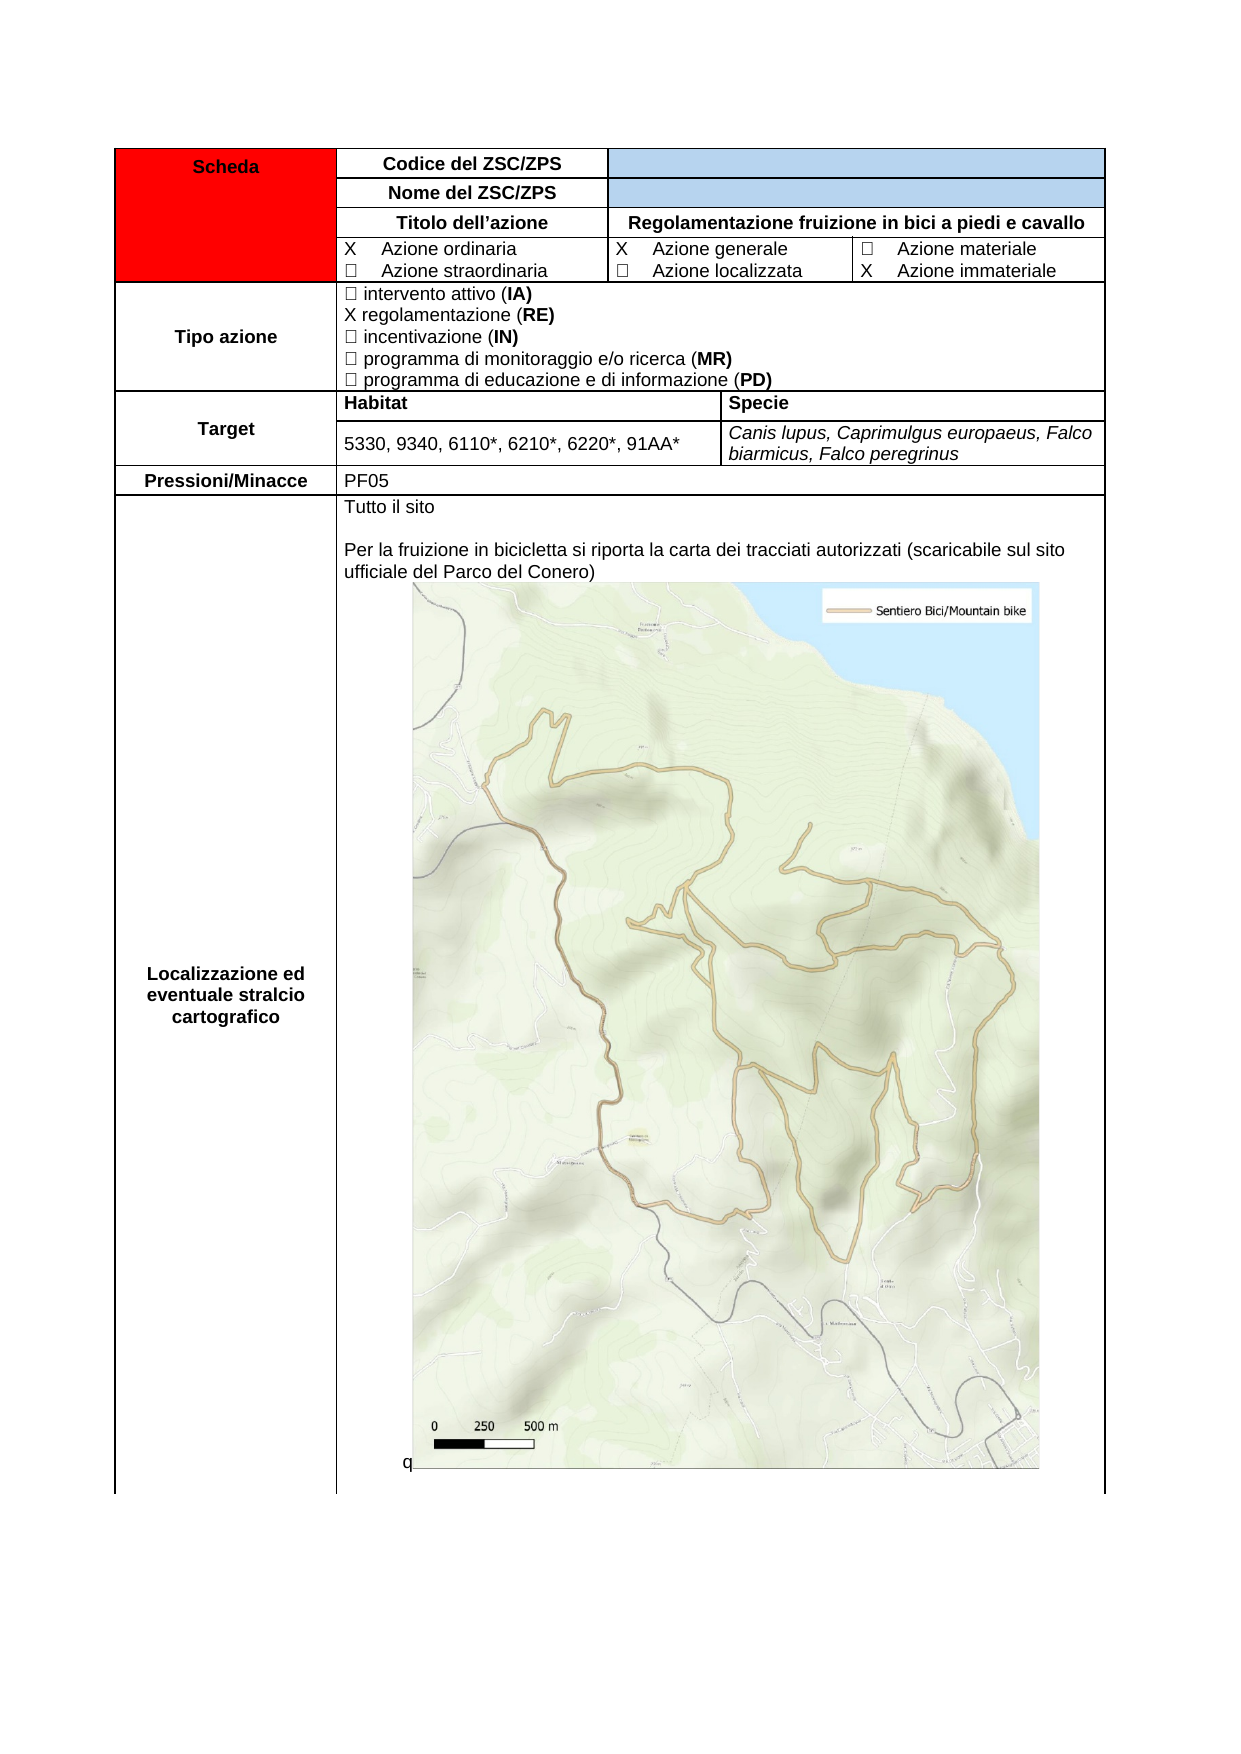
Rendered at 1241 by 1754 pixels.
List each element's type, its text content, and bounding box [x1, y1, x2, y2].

table_cell X Azione generale  Azione localizzata [609, 238, 852, 281]
table_cell Nome del ZSC/ZPS [337, 179, 607, 207]
table_cell Tipo azione [116, 283, 336, 390]
table_cell Tutto il sito Per la fruizione in bicicletta si riporta la carta dei tracciati autorizzati (scaricabile sul sito ufficiale del Parco del Conero) q [337, 496, 1104, 1494]
table_header [609, 149, 1104, 177]
table_cell Titolo dell’azione [337, 208, 607, 236]
table_cell Localizzazione ed eventuale stralcio cartografico [116, 496, 336, 1494]
table_cell Habitat [337, 392, 720, 420]
table_cell [116, 207, 336, 281]
table_cell PF05 [337, 466, 1104, 494]
table_cell [609, 179, 1104, 207]
table_header Codice del ZSC/ZPS [337, 149, 607, 177]
table_cell 5330, 9340, 6110*, 6210*, 6220*, 91AA* [337, 422, 720, 465]
table_cell Canis lupus, Caprimulgus europaeus, Falco biarmicus, Falco peregrinus [722, 422, 1104, 465]
table_cell Specie [722, 392, 1104, 420]
table_cell Regolamentazione fruizione in bici a piedi e cavallo [609, 208, 1104, 236]
table_header Scheda [116, 149, 336, 207]
picture [412, 582, 1040, 1469]
table_cell  intervento attivo (IA) X regolamentazione (RE)  incentivazione (IN)  programma di monitoraggio e/o ricerca (MR)  programma di educazione e di informazione (PD) [337, 283, 1104, 390]
table_cell Target [116, 392, 336, 465]
table_cell X Azione ordinaria  Azione straordinaria [337, 238, 607, 281]
table_cell Pressioni/Minacce [116, 466, 336, 494]
table_cell  Azione materiale X Azione immateriale [853, 238, 1104, 281]
